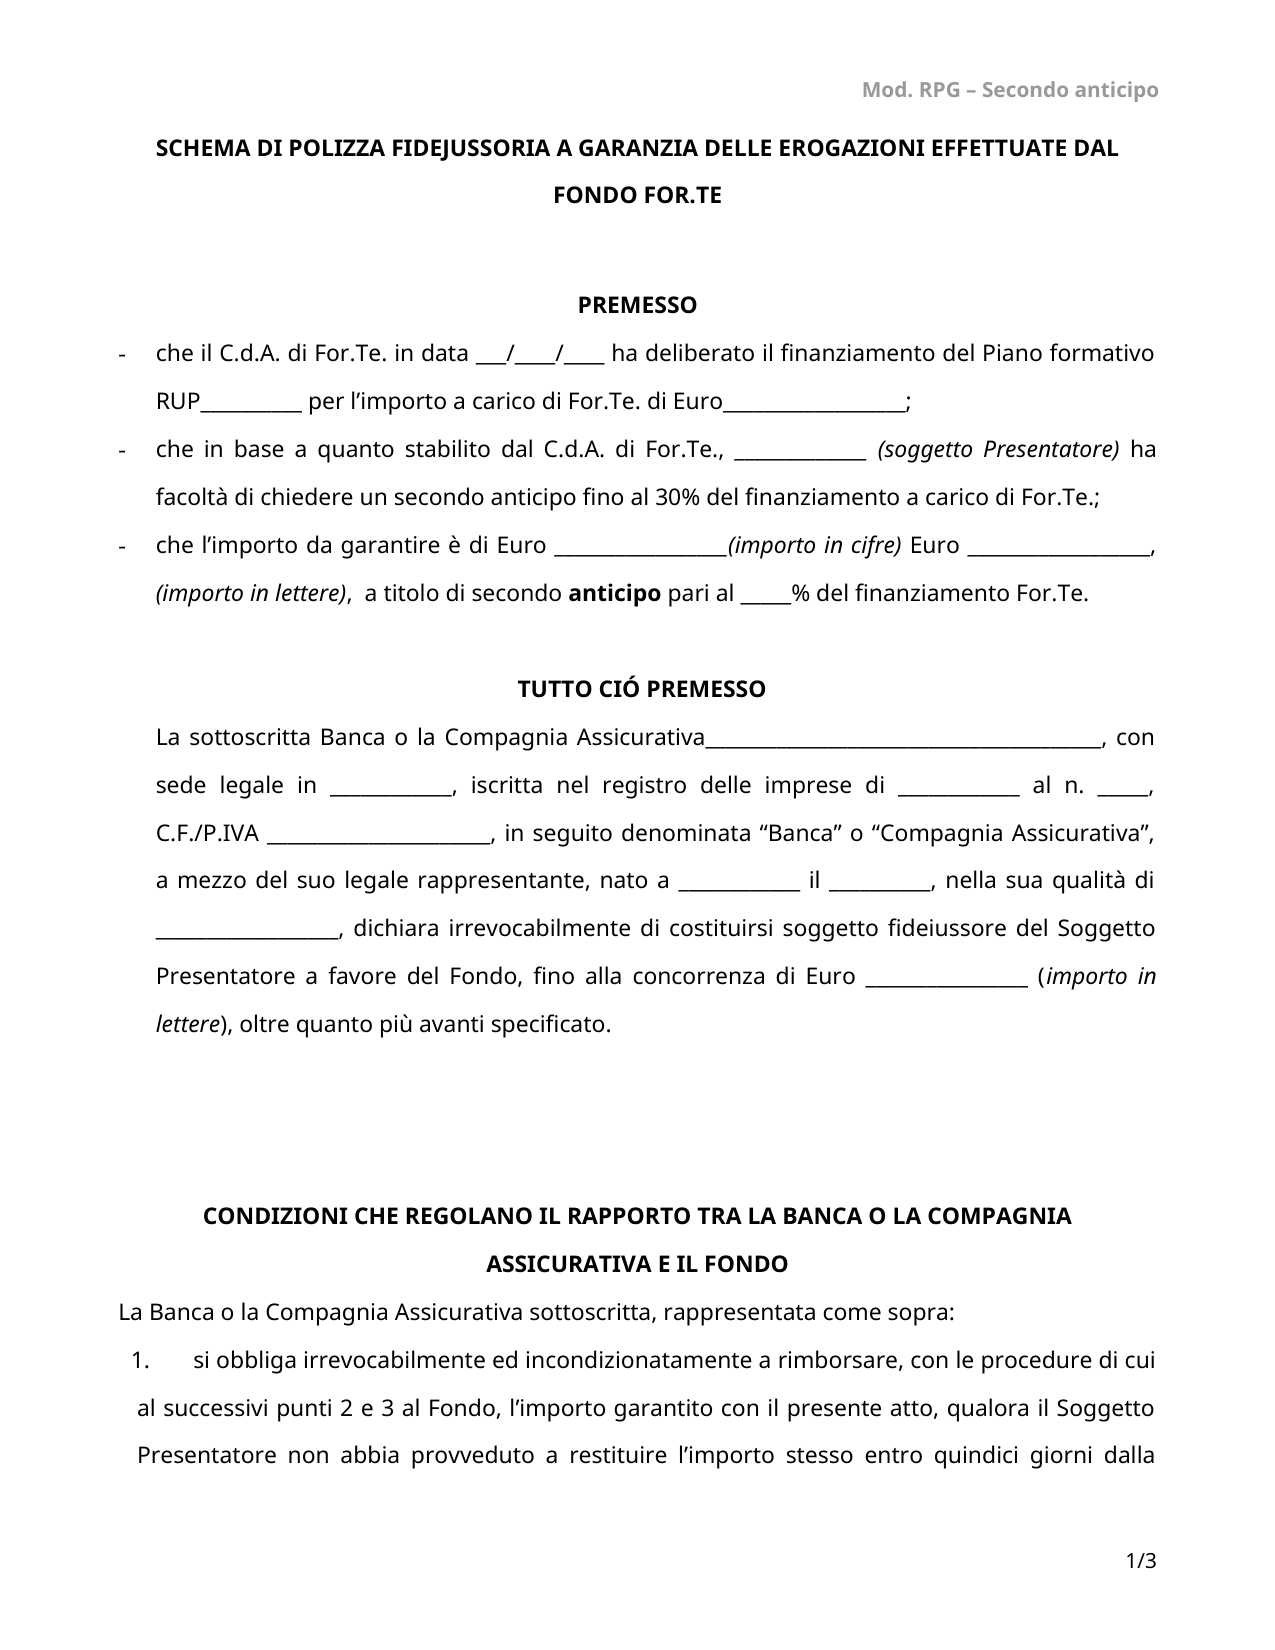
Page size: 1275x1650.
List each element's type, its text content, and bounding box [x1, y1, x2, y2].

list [131, 1327, 1157, 1471]
list che l’importo da garantire è di Euro _________________(importo in cifre) Euro __________________, (importo in lettere), a titolo di secondo anticipo pari al _____% del finanziamento For.Te. [118, 512, 1157, 608]
text SCHEMA DI POLIZZA FIDEJUSSORIA A GARANZIA DELLE EROGAZIONI EFFETTUATE DAL FONDO FOR.TE [118, 132, 1157, 210]
text CONDIZIONI CHE REGOLANO IL RAPPORTO TRA COMPAGNIA ASSICURATIVA E IL FONDO [118, 1183, 1157, 1279]
list che il C.d.A. di For.Te. in data ___/____/____ ha deliberato il finanziamento del Piano formativo RUP__________ per l’importo a carico di For.Te. di Euro__________________; [118, 321, 1157, 417]
text o sottoscritta, rappresentata come sopra: [118, 1279, 1157, 1327]
text o _______________________________________, con sede legale in ____________, iscritta nel registro delle imprese di ____________ al n. _____, C.F./P.IVA ______________________, in seguito denominata “Banca” o “Compagnia Assicurativa”, a mezzo del suo legale rappresentante, nato a ____________ il __________, nella sua qualità di __________________, dichiara irrevocabilmente di costituirsi soggetto fideiussore del Soggetto Presentatore a favore del Fondo, fino alla concorrenza di Euro ________________ (importo in lettere), oltre quanto più avanti specificato. [156, 704, 1157, 1039]
subtitle PREMESSO [118, 273, 1157, 321]
text TUTTO CIÓ PREMESSO [118, 656, 1165, 704]
list che in base a quanto stabilito dal C.d.A. di For.Te., _____________ (soggetto Presentatore) ha facoltà di chiedere un secondo anticipo fino al 30% del finanziamento a carico di For.Te.; [118, 417, 1157, 512]
